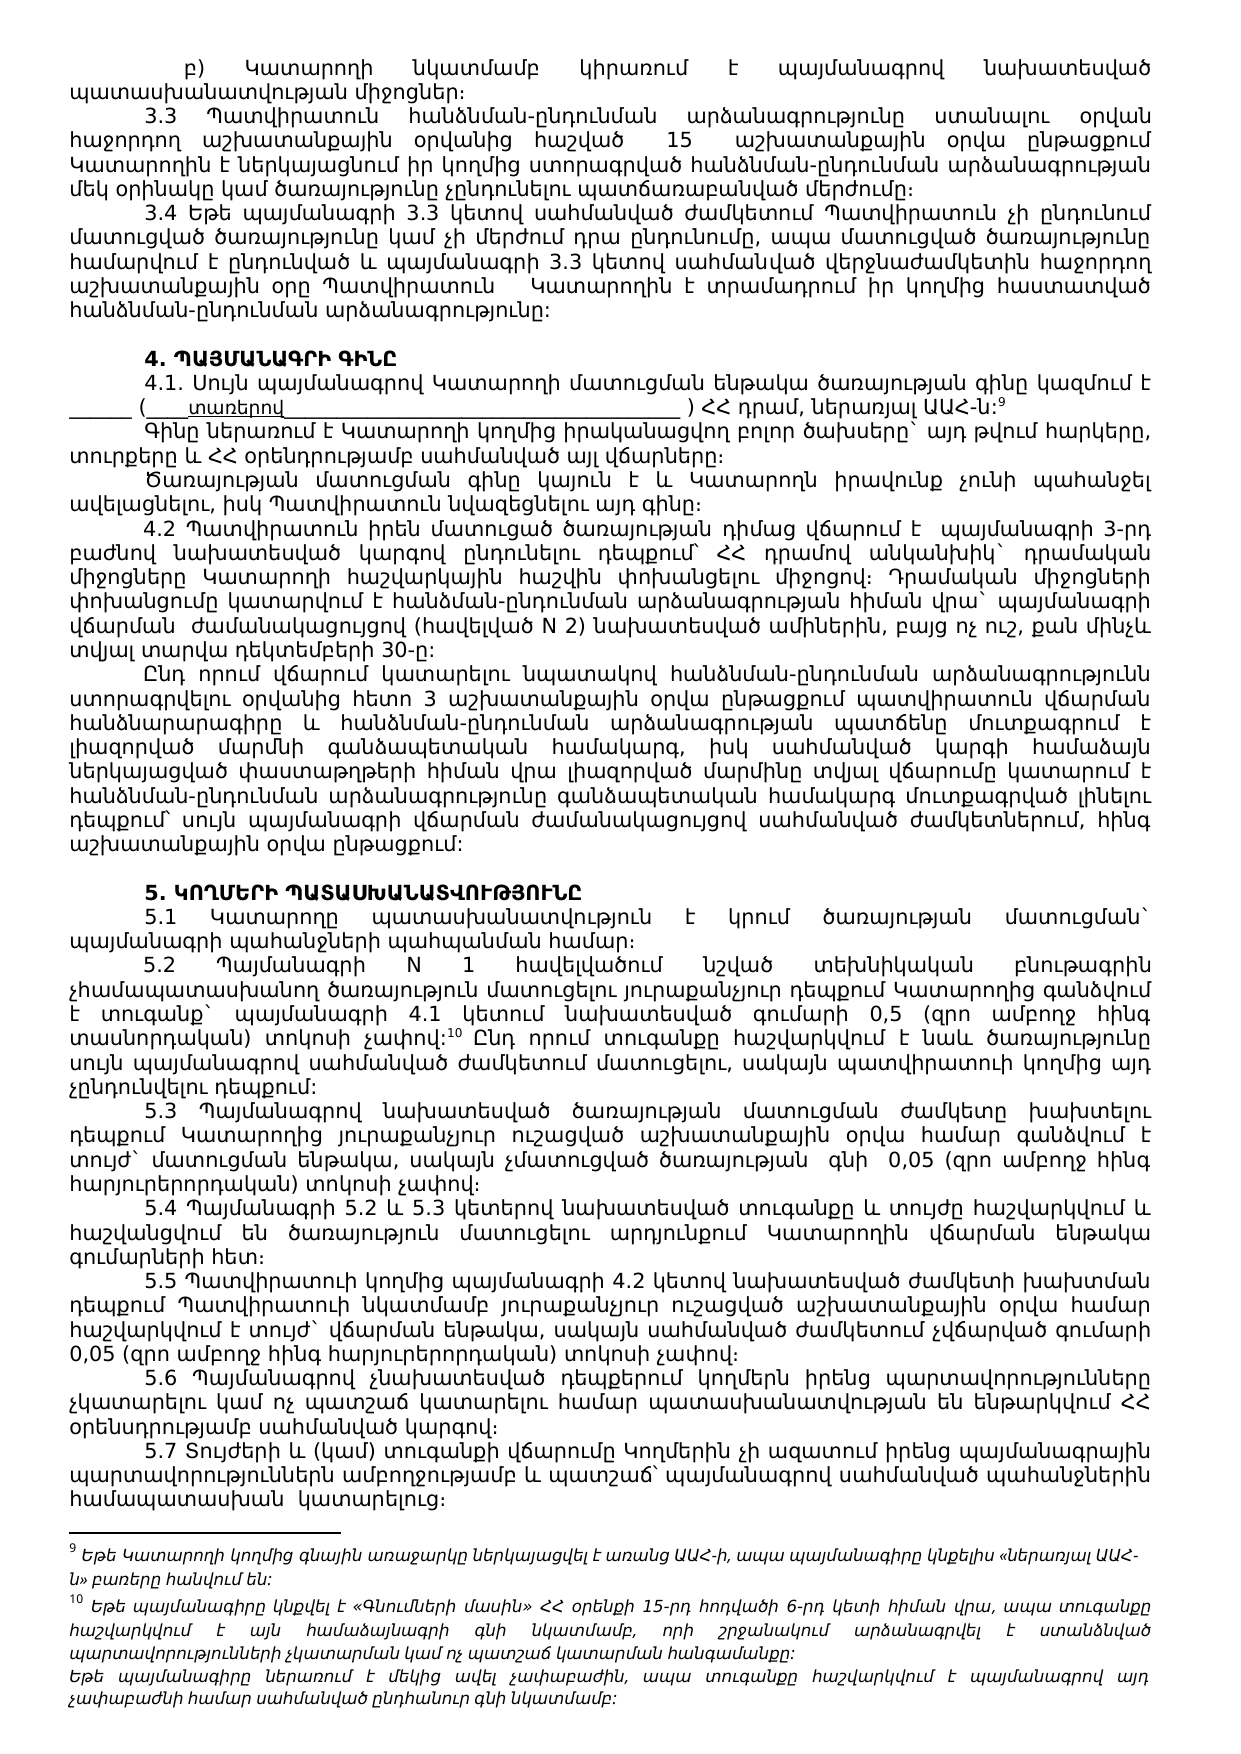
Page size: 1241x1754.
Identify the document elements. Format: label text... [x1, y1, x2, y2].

text 5.2 Պայմանագրի N 1 հավելվածում նշված տեխնիկական բնութագրին չհամապատասխանող ծառայություն մատուցելու յուրաքանչյուր դեպքում Կատարողից գանձվում է տուգանք` պայմանագրի 4.1 կետում նախատեսված գումարի 0,5 (զրո ամբողջ հինգ տասնորդական) տոկոսի չափով: Ընդ որում տուգանքը հաշվարկվում է նաև ծառայությունը սույն պայմանագրով սահմանված ժամկետում մատուցելու, սակայն պատվիրատուի կողմից այդ չընդունվելու դեպքում: [69, 953, 1152, 1099]
text բ) Կատարողի նկատմամբ կիրառում է պայմանագրով նախատեսված պատասխանատվության միջոցներ։ [69, 56, 1152, 104]
text 5.1 Կատարողը պատասխանատվություն է կրում ծառայության մատուցման` պայմանագրի պահանջների պահպանման համար։ [69, 905, 1152, 953]
text 4.1. Սույն պայմանագրով Կատարողի մատուցման ենթակա ծառայության գինը կազմում է ______ (____տառերով______________________________________ ) ՀՀ դրամ, ներառյալ ԱԱՀ-ն: [69, 371, 1152, 419]
text 5. ԿՈՂՄԵՐԻ ՊԱՏԱՍԽԱՆԱՏՎՈՒԹՅՈՒՆԸ [69, 881, 1152, 905]
text Ծառայության մատուցման գինը կայուն է և Կատարողն իրավունք չունի պահանջել ավելացնելու, իսկ Պատվիրատուն նվազեցնելու այդ գինը։ [69, 468, 1152, 517]
text Գինը ներառում է Կատարողի կողմից իրականացվող բոլոր ծախսերը` այդ թվում հարկերը, տուրքերը և ՀՀ օրենդրությամբ սահմանված այլ վճարները։ [69, 419, 1152, 468]
text 5.5 Պատվիրատուի կողմից պայմանագրի 4.2 կետով նախատեսված ժամկետի խախտման դեպքում Պատվիրատուի նկատմամբ յուրաքանչյուր ուշացված աշխատանքային օրվա համար հաշվարկվում է տույժ` վճարման ենթակա, սակայն սահմանված ժամկետում չվճարված գումարի 0,05 (զրո ամբողջ հինգ հարյուրերորդական) տոկոսի չափով։ [69, 1269, 1152, 1366]
text 5.3 Պայմանագրով նախատեսված ծառայության մատուցման ժամկետը խախտելու դեպքում Կատարողից յուրաքանչյուր ուշացված աշխատանքային օրվա համար գանձվում է տույժ` մատուցման ենթակա, սակայն չմատուցված ծառայության գնի 0,05 (զրո ամբողջ հինգ հարյուրերորդական) տոկոսի չափով։ [69, 1099, 1152, 1196]
text 3.3 Պատվիրատուն հանձնման-ընդունման արձանագրությունը ստանալու օրվան հաջորդող աշխատանքային օրվանից հաշված 15 աշխատանքային օրվա ընթացքում Կատարողին է ներկայացնում իր կողմից ստորագրված հանձնման-ընդունման արձանագրության մեկ օրինակը կամ ծառայությունը չընդունելու պատճառաբանված մերժումը։ [69, 104, 1152, 201]
text 3.4 Եթե պայմանագրի 3.3 կետով սահմանված ժամկետում Պատվիրատուն չի ընդունում մատուցված ծառայությունը կամ չի մերժում դրա ընդունումը, ապա մատուցված ծառայությունը համարվում է ընդունված և պայմանագրի 3.3 կետով սահմանված վերջնաժամկետին հաջորդող աշխատանքային օրը Պատվիրատուն Կատարողին է տրամադրում իր կողմից հաստատված հանձնման-ընդունման արձանագրությունը: [69, 201, 1152, 322]
text 5.6 Պայմանագրով չնախատեսված դեպքերում կողմերն իրենց պարտավորությունները չկատարելու կամ ոչ պատշաճ կատարելու համար պատասխանատվության են ենթարկվում ՀՀ օրենսդրությամբ սահմանված կարգով։ [69, 1366, 1152, 1439]
text 5.4 Պայմանագրի 5.2 և 5.3 կետերով նախատեսված տուգանքը և տույժը հաշվարկվում և հաշվանցվում են ծառայություն մատուցելու արդյունքում Կատարողին վճարման ենթակա գումարների հետ։ [69, 1196, 1152, 1269]
text Ընդ որում վճարում կատարելու նպատակով հանձնման-ընդունման արձանագրությունն ստորագրվելու օրվանից հետո 3 աշխատանքային օրվա ընթացքում պատվիրատուն վճարման հանձնարարագիրը և հանձնման-ընդունման արձանագրության պատճենը մուտքագրում է լիազորված մարմնի գանձապետական համակարգ, իսկ սահմանված կարգի համաձայն ներկայացված փաստաթղթերի հիման վրա լիազորված մարմինը տվյալ վճարումը կատարում է հանձնման-ընդունման արձանագրությունը գանձապետական համակարգ մուտքագրված լինելու դեպքում՝ սույն պայմանագրի վճարման ժամանակացույցով սահմանված ժամկետներում, հինգ աշխատանքային օրվա ընթացքում: [69, 662, 1152, 856]
text 4.2 Պատվիրատուն իրեն մատուցած ծառայության դիմաց վճարում է պայմանագրի 3-րդ բաժնով նախատեսված կարգով ընդունելու դեպքում՝ ՀՀ դրամով անկանխիկ` դրամական միջոցները Կատարողի հաշվարկային հաշվին փոխանցելու միջոցով։ Դրամական միջոցների փոխանցումը կատարվում է հանձման-ընդունման արձանագրության հիման վրա` պայմանագրի վճարման ժամանակացույցով (հավելված N 2) նախատեսված ամիներին, բայց ոչ ուշ, քան մինչև տվյալ տարվա դեկտեմբերի 30-ը: [69, 517, 1152, 662]
text 5.7 Տույժերի և (կամ) տուգանքի վճարումը Կողմերին չի ազատում իրենց պայմանագրային պարտավորություններն ամբողջությամբ և պատշաճ՝ պայմանագրով սահմանված պահանջներին համապատասխան կատարելուց։ [69, 1439, 1152, 1512]
text 4. ՊԱՅՄԱՆԱԳՐԻ ԳԻՆԸ [69, 347, 1152, 371]
